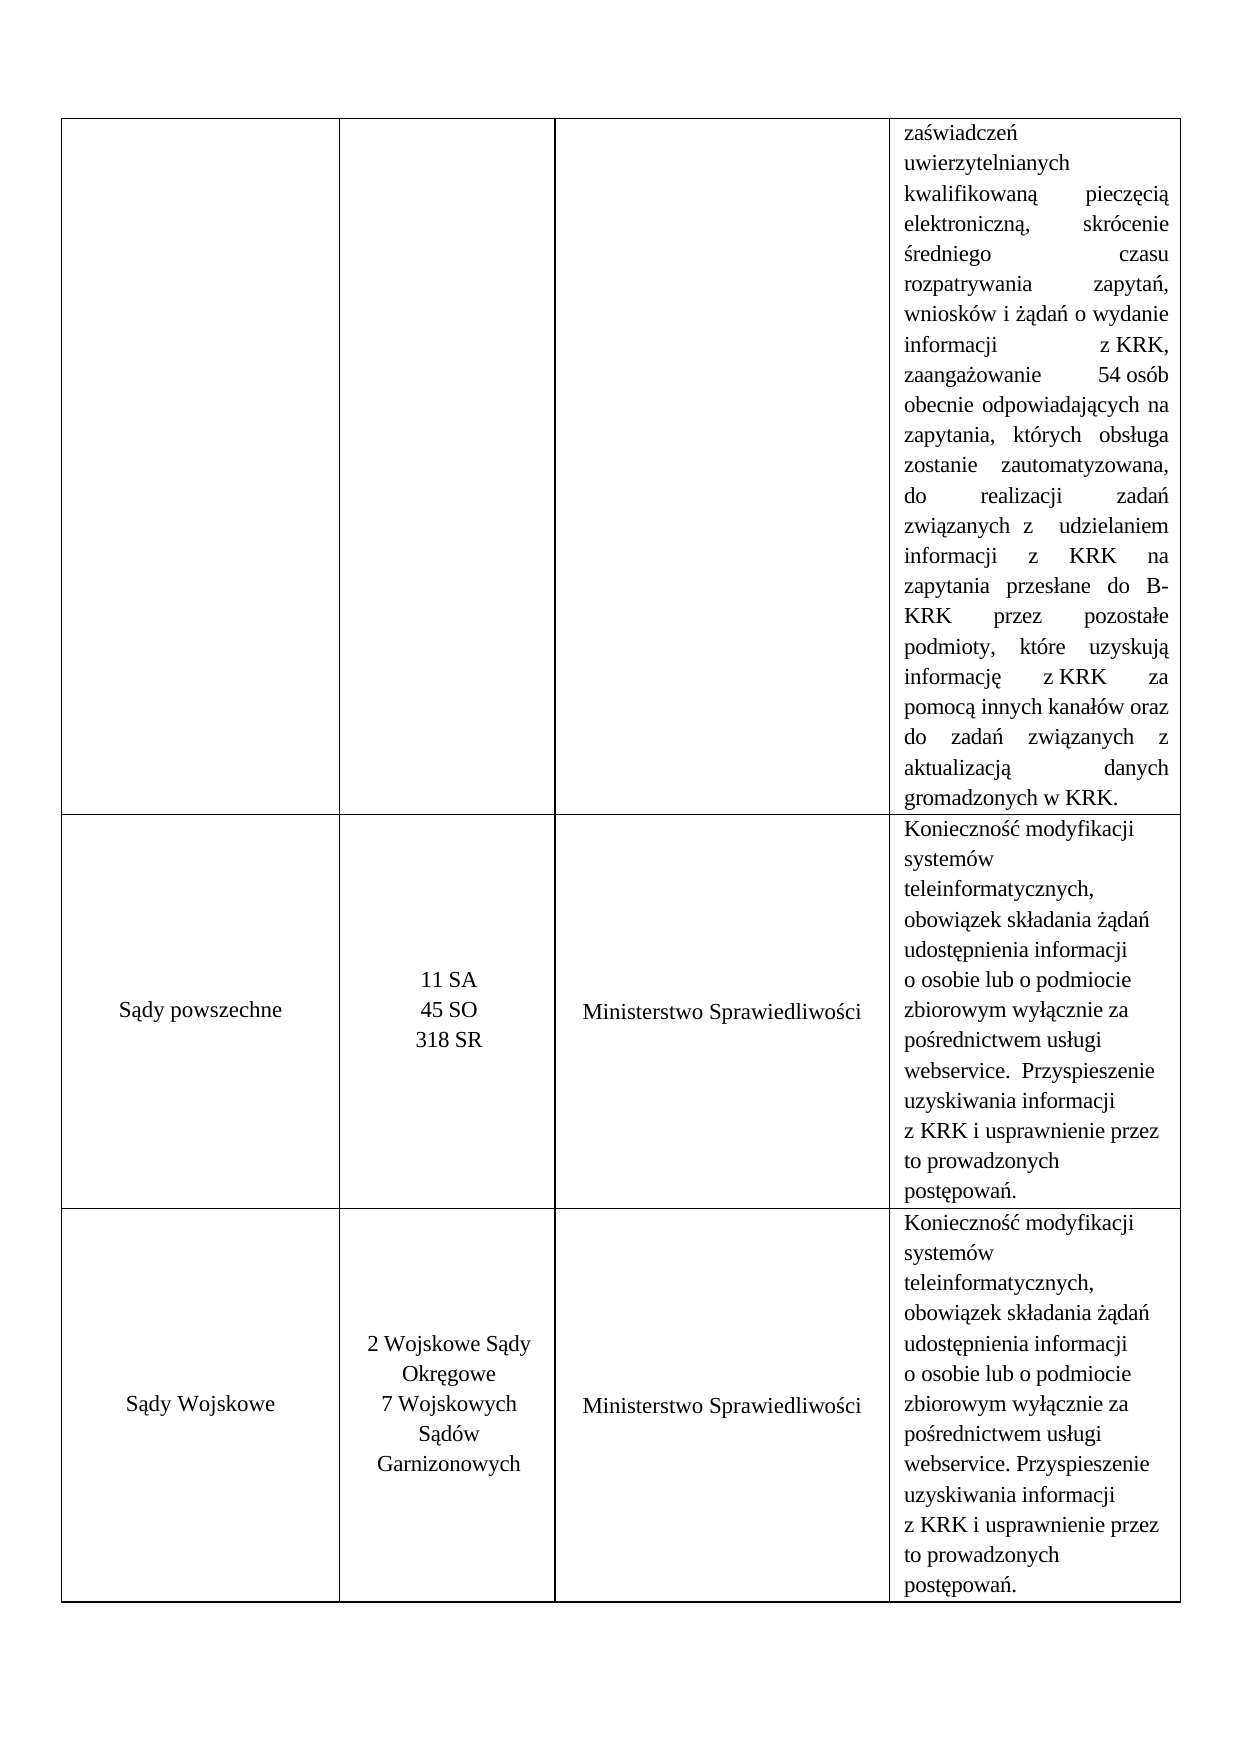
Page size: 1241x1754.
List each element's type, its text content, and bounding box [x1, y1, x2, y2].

table_cell 11 SA 45 SO 318 SR [340, 815, 554, 1208]
table_cell Sądy Wojskowe [62, 1209, 339, 1601]
table_cell Sądy powszechne [62, 815, 339, 1208]
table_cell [62, 119, 339, 814]
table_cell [890, 119, 1180, 814]
table_cell 1 [340, 119, 554, 814]
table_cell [890, 1209, 1180, 1601]
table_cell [556, 1209, 889, 1601]
table_cell Ministerstwo Sprawiedliwości [556, 815, 889, 1208]
table_cell 2 Wojskowe Sądy Okręgowe 7 Wojskowych Sądów Garnizonowych [340, 1209, 554, 1601]
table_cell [556, 119, 889, 814]
